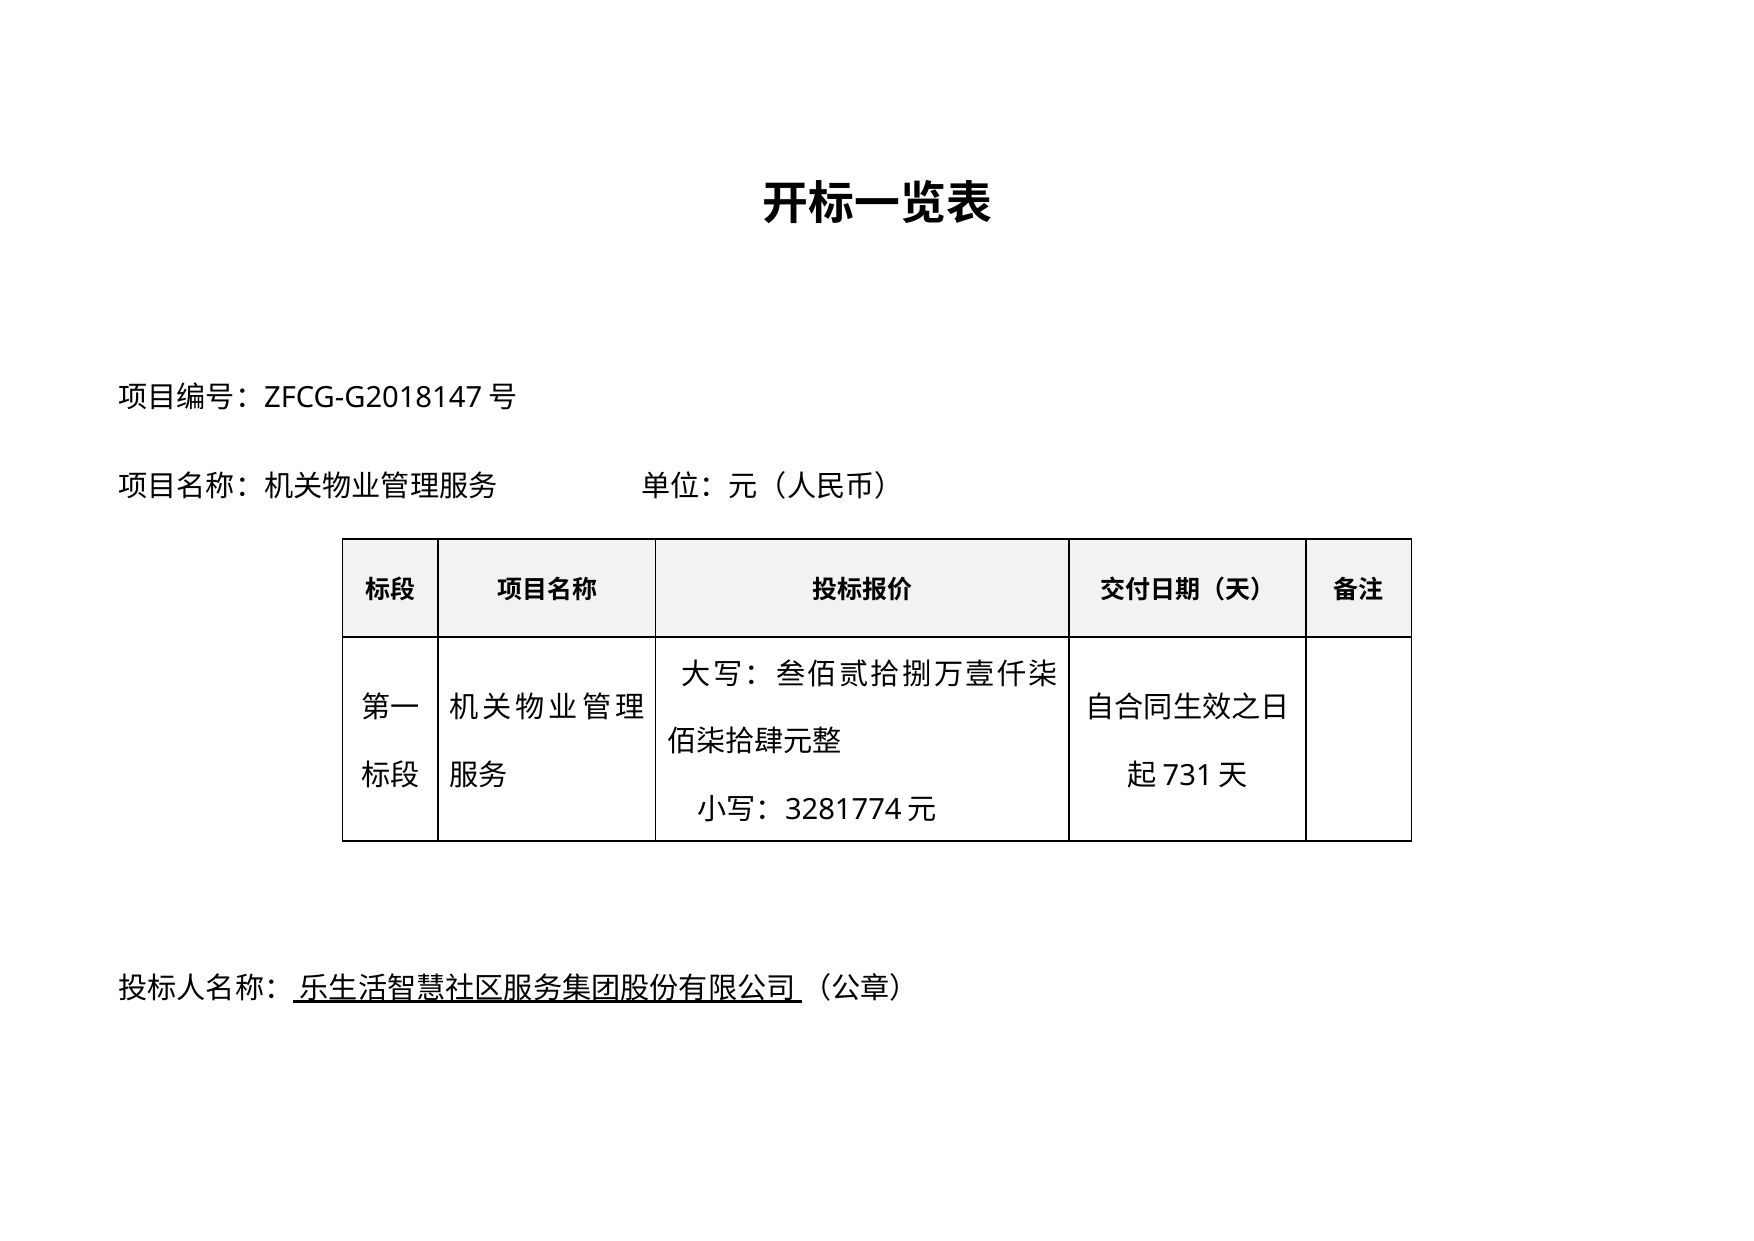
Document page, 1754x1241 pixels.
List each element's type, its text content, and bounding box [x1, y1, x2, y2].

table_cell 机关物业管理服务 [439, 638, 655, 840]
table_header 投标报价 [656, 540, 1068, 636]
table_cell 大写：叁佰贰拾捌万壹仟柒佰柒拾肆元整 小写：3281774元 [656, 638, 1068, 840]
text 项目编号：ZFCG-G2018147号 [118, 361, 1636, 428]
subtitle 开标一览表 [118, 166, 1636, 234]
table_header 项目名称 [439, 540, 655, 636]
table_header 标段 [343, 540, 437, 636]
text 项目名称：机关物业管理服务 单位：元（人民币） [118, 449, 1636, 517]
table_cell [1307, 638, 1411, 840]
table_cell 自合同生效之日起731天 [1070, 638, 1305, 840]
table_header 交付日期（天） [1070, 540, 1305, 636]
table_cell 第一标段 [343, 638, 437, 840]
text 投标人名称： 乐生活智慧社区服务集团股份有限公司 （公章） [118, 952, 1636, 1019]
table_header 备注 [1307, 540, 1411, 636]
